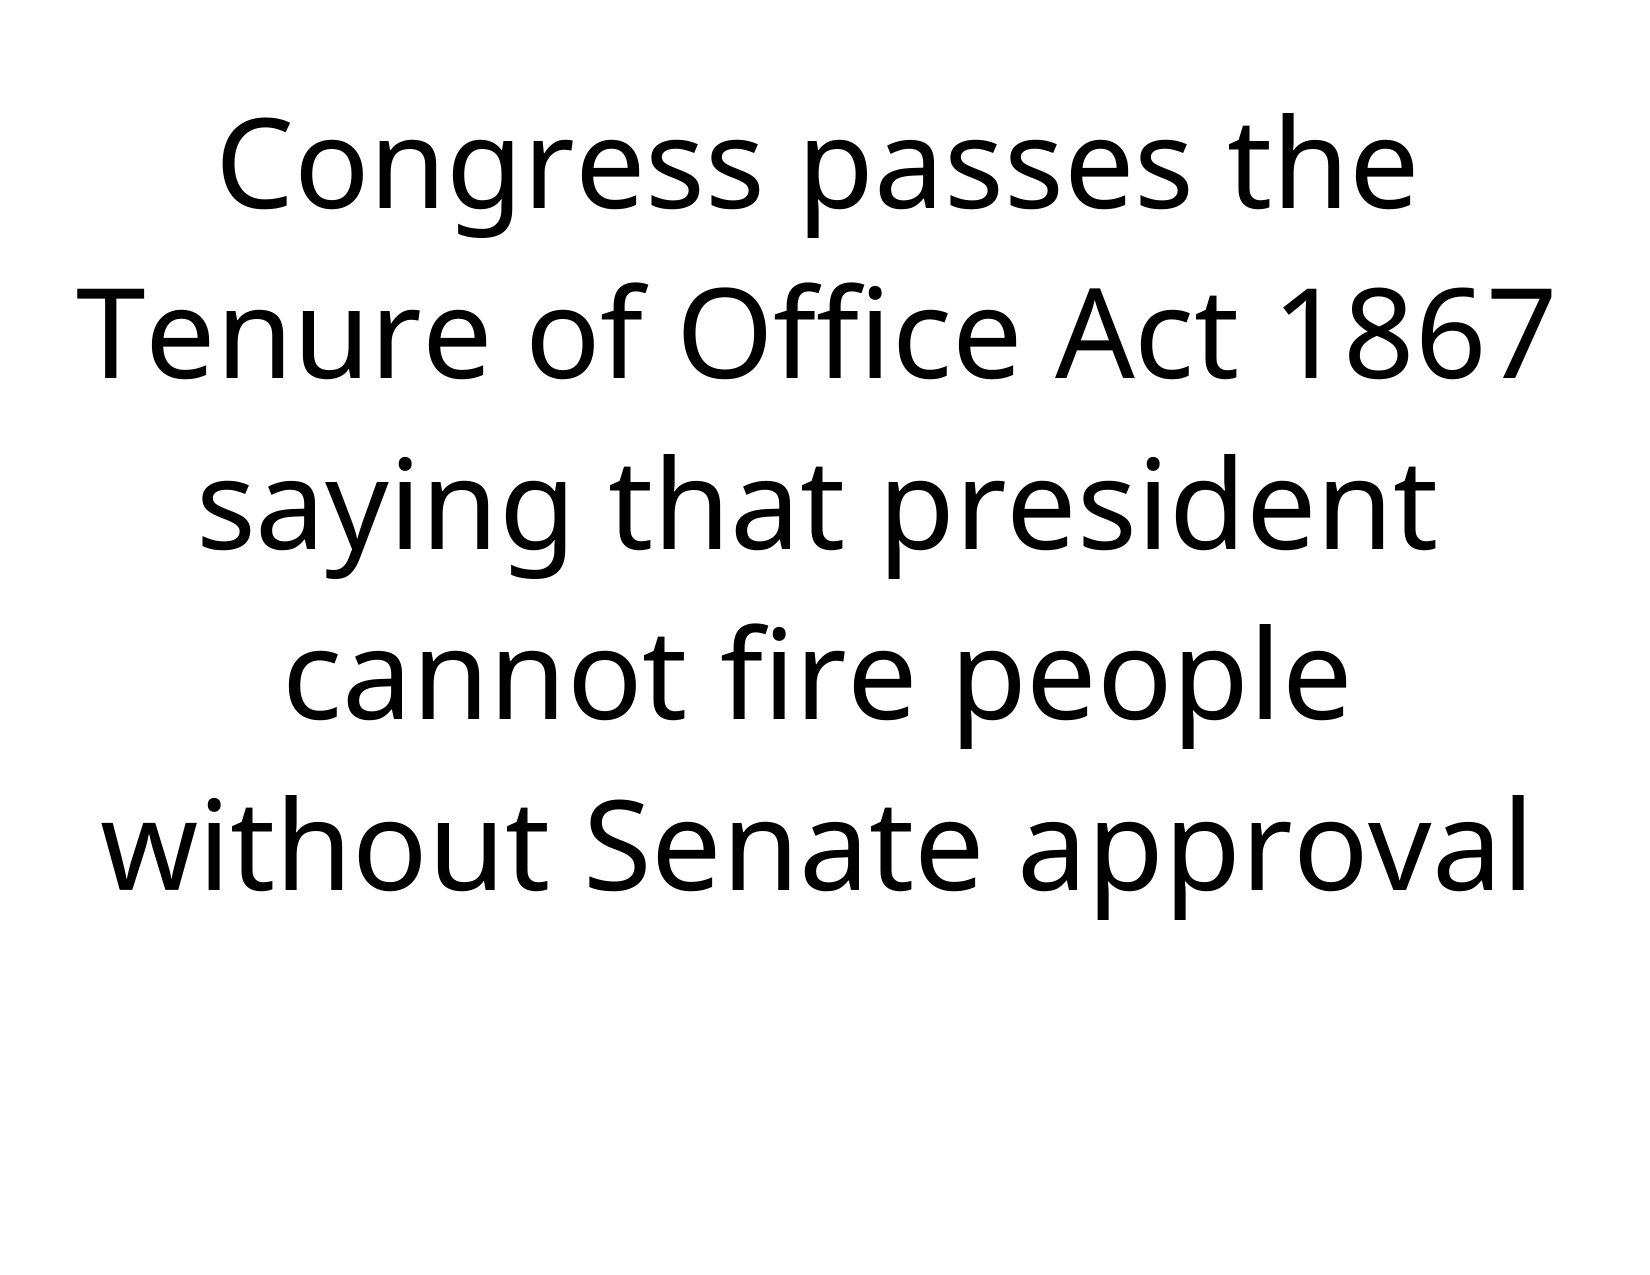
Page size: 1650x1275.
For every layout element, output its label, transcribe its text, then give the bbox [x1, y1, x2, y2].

text Congress passes the Tenure of Office Act 1867 saying that president cannot fire people without Senate approval [75, 75, 1560, 927]
